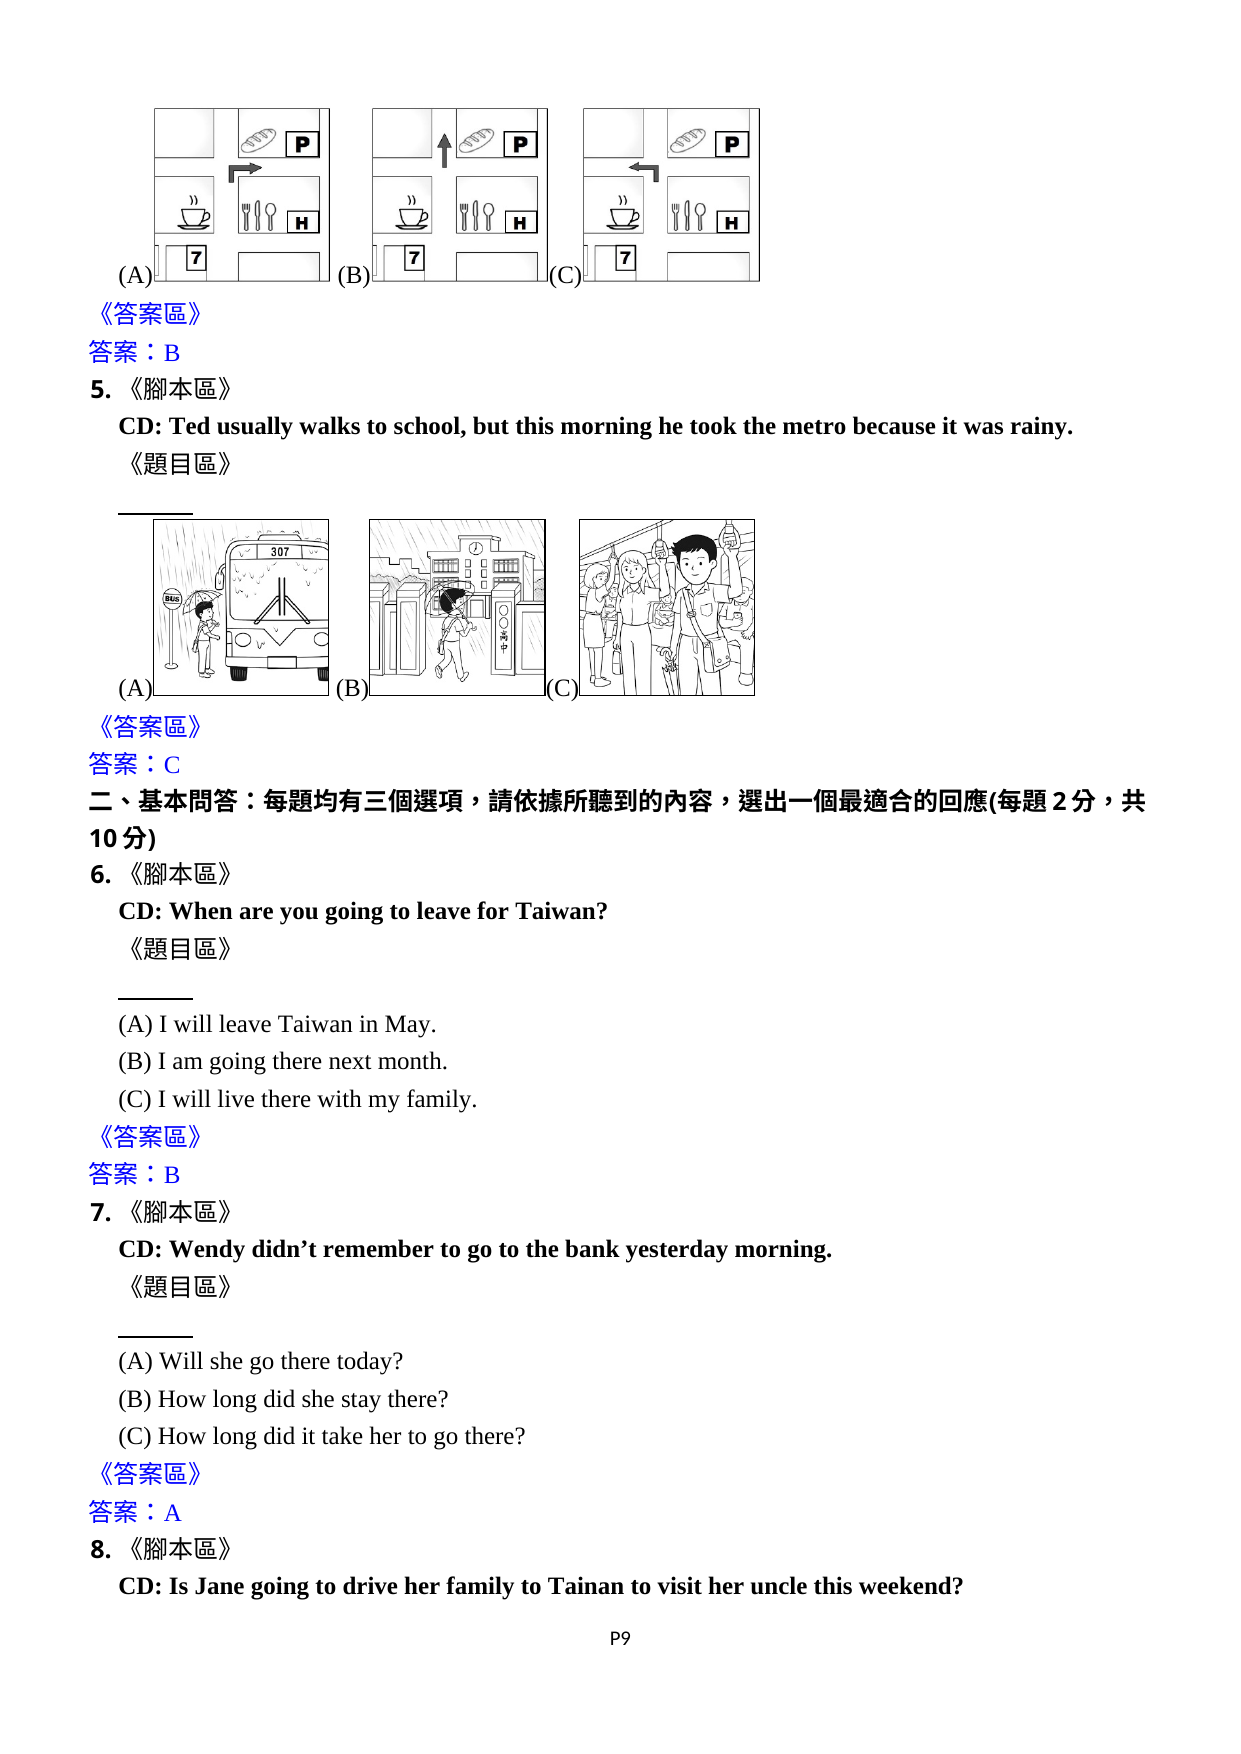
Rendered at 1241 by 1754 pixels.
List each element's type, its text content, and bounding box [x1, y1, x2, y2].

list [118, 1529, 1152, 1604]
picture [370, 106, 549, 284]
text 《答案區》 答案：B [89, 294, 1152, 369]
list 《腳本區》 CD: When are you going to leave for Taiwan? 《題目區》 (A) I will leave Taiwan in May. (B) I am going there next month. (C) I will live there with my family. [118, 854, 1152, 1117]
picture [152, 106, 331, 284]
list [118, 107, 1152, 294]
text 《答案區》 答案：B [89, 1117, 1152, 1192]
picture [154, 520, 328, 695]
picture [580, 520, 754, 695]
picture [370, 520, 544, 695]
list 《腳本區》 CD: Wendy didn’t remember to go to the bank yesterday morning. 《題目區》 (A) Will she go there today? (B) How long did she stay there? (C) How long did it take her to go there? [118, 1192, 1152, 1454]
picture [582, 106, 760, 284]
text 二、基本問答：每題均有三個選項，請依據所聽到的內容，選出一個最適合的回應(每題2分，共10分) [89, 782, 1152, 854]
text 《答案區》 答案：A [89, 1454, 1152, 1529]
text 《答案區》 答案：C [89, 707, 1152, 782]
